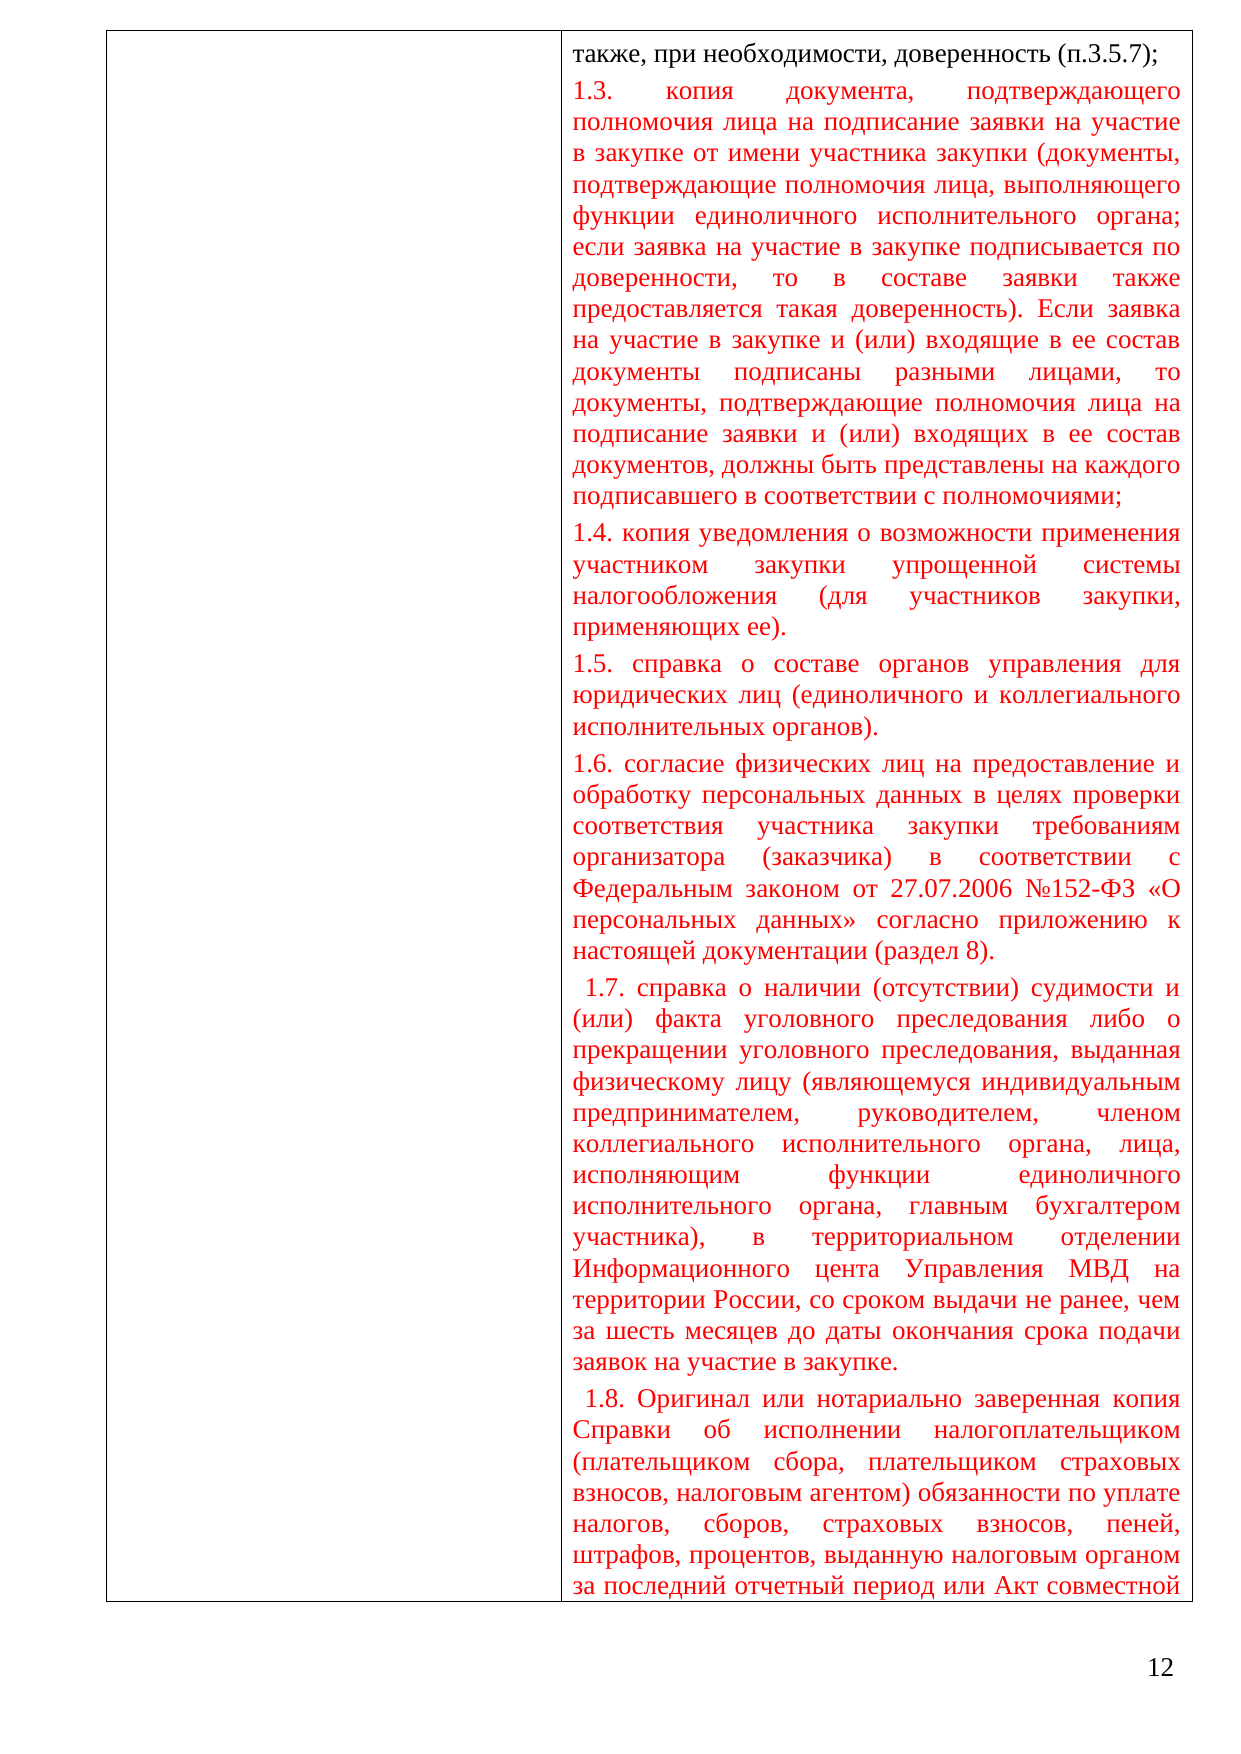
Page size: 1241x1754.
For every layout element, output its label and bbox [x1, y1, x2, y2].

table_cell [562, 31, 1192, 1601]
table_cell [107, 31, 561, 1601]
